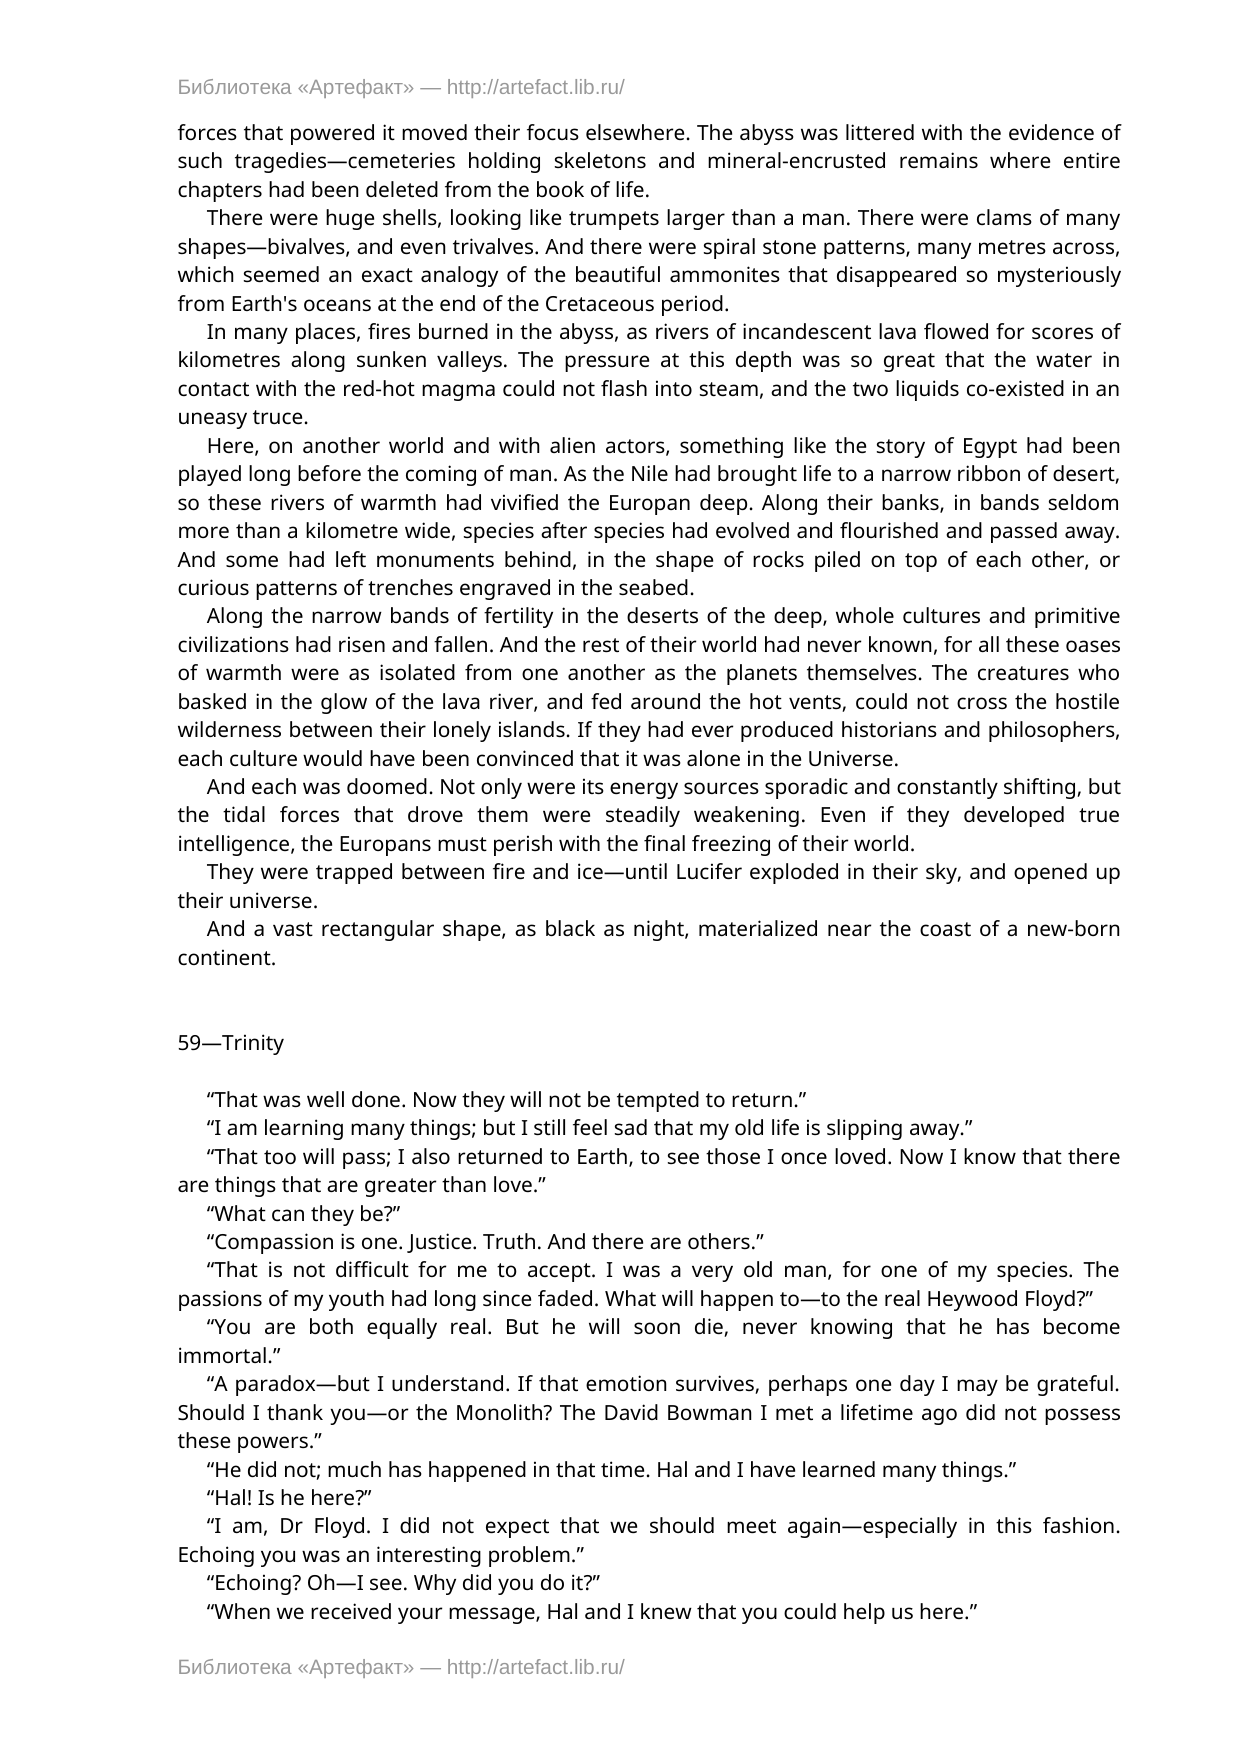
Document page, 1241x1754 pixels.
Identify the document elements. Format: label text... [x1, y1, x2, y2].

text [177, 118, 1122, 203]
text “What can they be?” [177, 1199, 1122, 1227]
text “I am learning many things; but I still feel sad that my old life is slipping away.” [177, 1113, 1122, 1142]
text “Hal! Is he here?” [177, 1483, 1122, 1512]
text “I am, Dr Floyd. I did not expect that we should meet again—especially in this fashion. Echoing you was an interesting problem.” [177, 1512, 1122, 1568]
text “He did not; much has happened in that time. Hal and I have learned many things.” [177, 1455, 1122, 1483]
text “That too will pass; I also returned to Earth, to see those I once loved. Now I know that there are things that are greater than love.” [177, 1142, 1122, 1199]
text “Echoing? Oh—I see. Why did you do it?” [177, 1568, 1122, 1597]
text Along the narrow bands of fertility in the deserts of the deep, whole cultures and primitive civilizations had risen and fallen. And the rest of their world had never known, for all these oases of warmth were as isolated from one another as the planets themselves. The creatures who basked in the glow of the lava river, and fed around the hot vents, could not cross the hostile wilderness between their lonely islands. If they had ever produced historians and philosophers, each culture would have been convinced that it was alone in the Universe. [177, 602, 1122, 772]
text “Compassion is one. Justice. Truth. And there are others.” [177, 1227, 1122, 1256]
text Here, on another world and with alien actors, something like the story of Egypt had been played long before the coming of man. As the Nile had brought life to a narrow ribbon of desert, so these rivers of warmth had vivified the Europan deep. Along their banks, in bands seldom more than a kilometre wide, species after species had evolved and flourished and passed away. And some had left monuments behind, in the shape of rocks piled on top of each other, or curious patterns of trenches engraved in the seabed. [177, 431, 1122, 602]
text And each was doomed. Not only were its energy sources sporadic and constantly shifting, but the tidal forces that drove them were steadily weakening. Even if they developed true intelligence, the Europans must perish with the final freezing of their world. [177, 772, 1122, 857]
text “You are both equally real. But he will soon die, never knowing that he has become immortal.” [177, 1312, 1122, 1369]
text And a vast rectangular shape, as black as night, materialized near the coast of a new-born continent. [177, 914, 1122, 971]
text 59—Trinity [177, 1028, 1122, 1057]
text “When we received your message, Hal and I knew that you could help us here.” [177, 1597, 1122, 1625]
text In many places, fires burned in the abyss, as rivers of incandescent lava flowed for scores of kilometres along sunken valleys. The pressure at this depth was so great that the water in contact with the red-hot magma could not flash into steam, and the two liquids co-existed in an uneasy truce. [177, 317, 1122, 431]
text “That is not difficult for me to accept. I was a very old man, for one of my species. The passions of my youth had long since faded. What will happen to—to the real Heywood Floyd?” [177, 1256, 1122, 1312]
text “That was well done. Now they will not be tempted to return.” [177, 1085, 1122, 1113]
text There were huge shells, looking like trumpets larger than a man. There were clams of many shapes—bivalves, and even trivalves. And there were spiral stone patterns, many metres across, which seemed an exact analogy of the beautiful ammonites that disappeared so mysteriously from Earth's oceans at the end of the Cretaceous period. [177, 203, 1122, 317]
text They were trapped between fire and ice—until Lucifer exploded in their sky, and opened up their universe. [177, 857, 1122, 914]
text “A paradox—but I understand. If that emotion survives, perhaps one day I may be grateful. Should I thank you—or the Monolith? The David Bowman I met a lifetime ago did not possess these powers.” [177, 1369, 1122, 1455]
